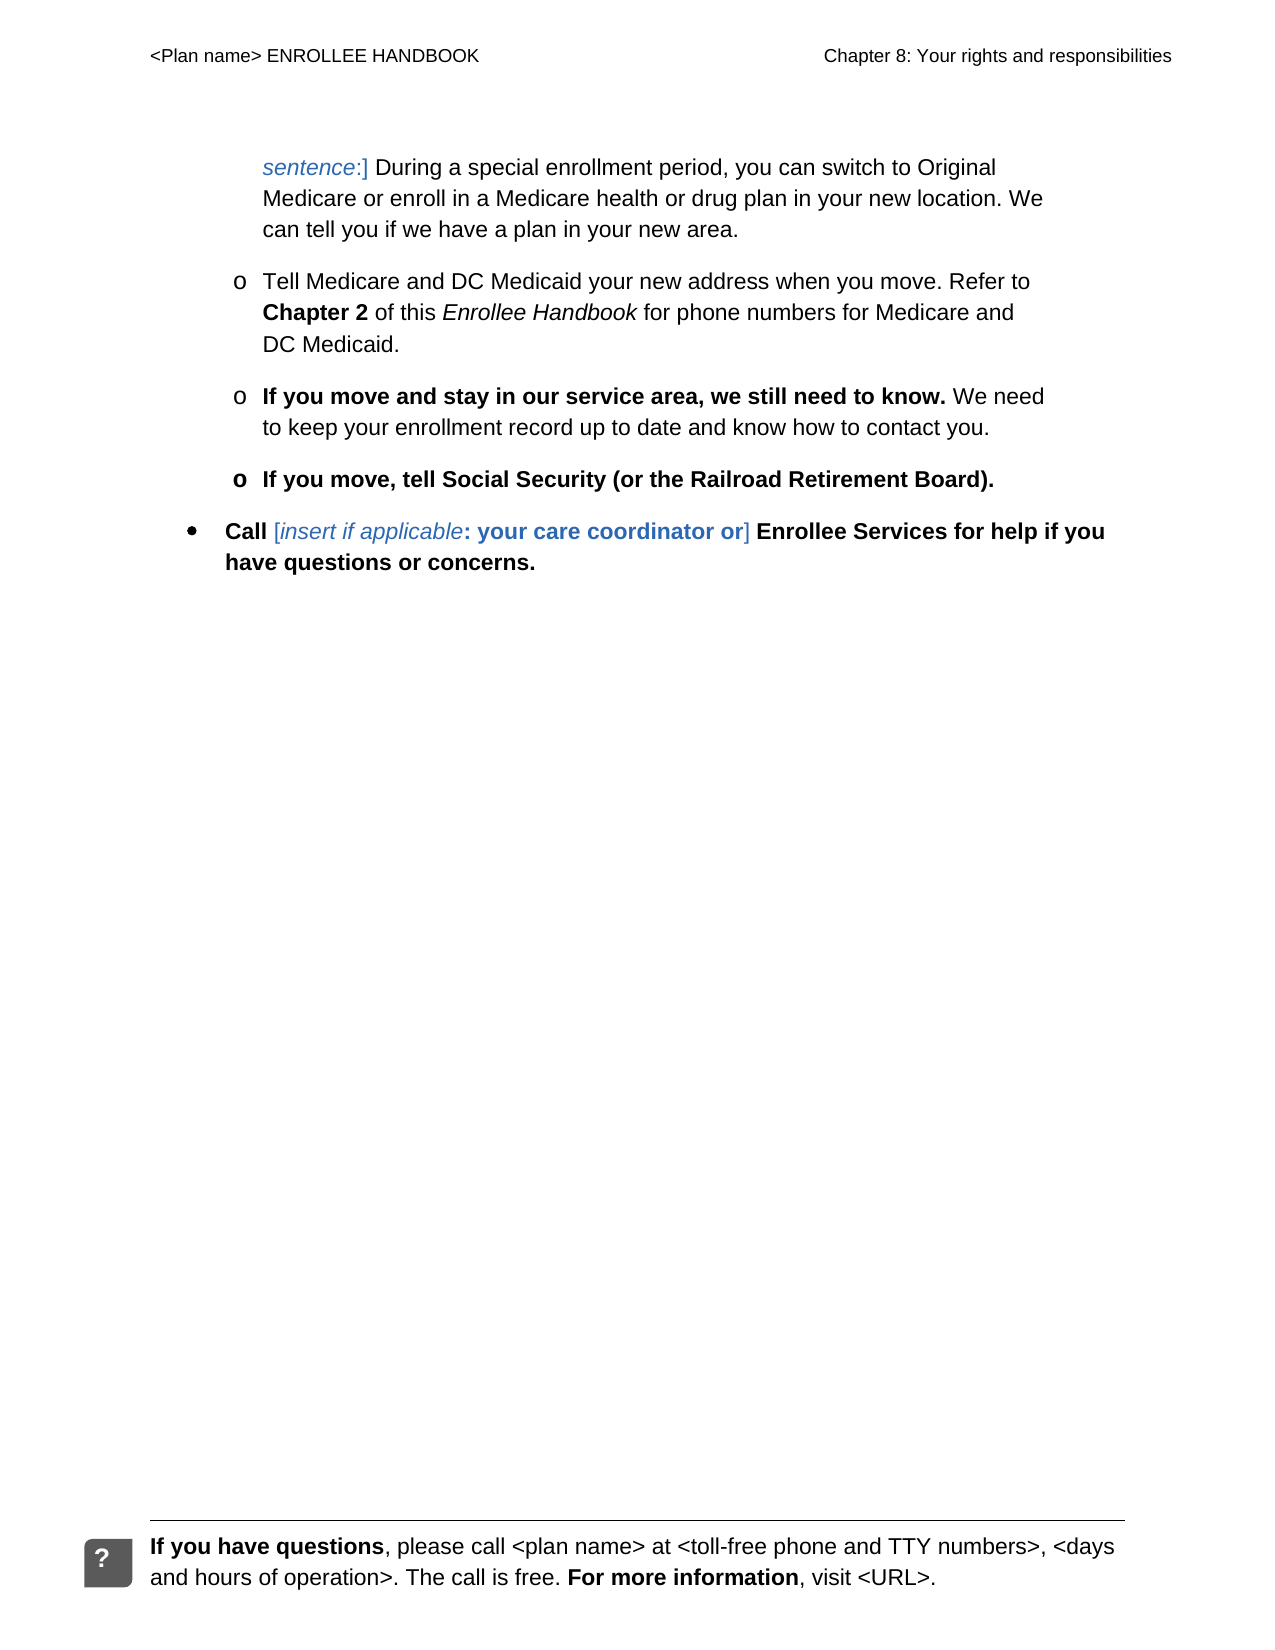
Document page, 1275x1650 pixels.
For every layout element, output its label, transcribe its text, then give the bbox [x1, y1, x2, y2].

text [232, 150, 1050, 244]
text If you move, tell Social Security (or the Railroad Retirement Board). [232, 462, 1050, 494]
text Tell Medicare and DC Medicaid your new address when you move. Refer to Chapter 2 of this Enrollee Handbook for phone numbers for Medicare and DC Medicaid. [232, 264, 1050, 358]
text Call [insert if applicable: your care coordinator or] Enrollee Services for help if you have questions or concerns. [187, 514, 1125, 577]
text If you move and stay in our service area, we still need to know. We need to keep your enrollment record up to date and know how to contact you. [232, 379, 1050, 442]
